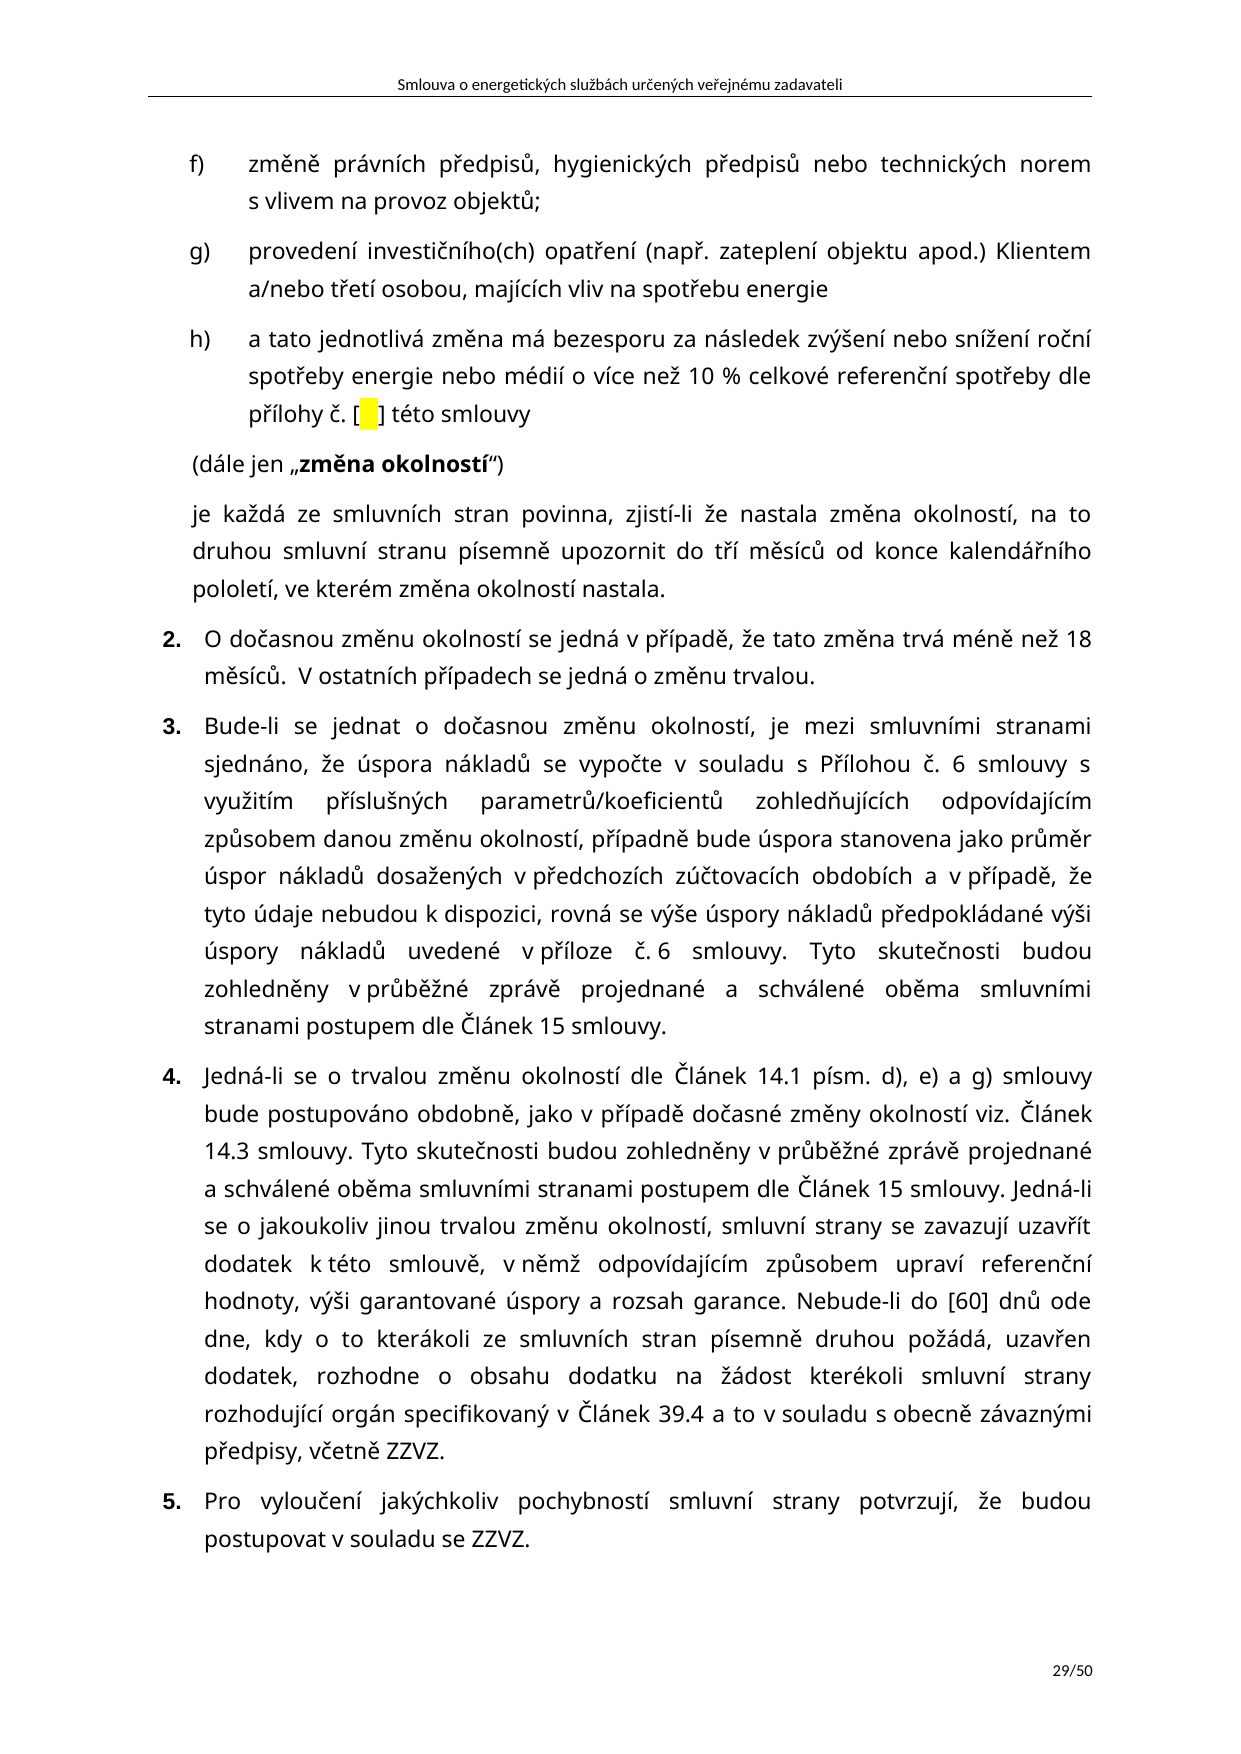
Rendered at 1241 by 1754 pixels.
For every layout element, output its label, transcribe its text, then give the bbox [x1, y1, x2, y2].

text (dále jen „změna okolností“) [192, 448, 1092, 479]
subtitle Pro vyloučení jakýchkoliv pochybností smluvní strany potvrzují, že budou postupovat v souladu se ZZVZ. [162, 1485, 1092, 1554]
subtitle a tato jednotlivá změna má bezesporu za následek zvýšení nebo snížení roční spotřeby energie nebo médií o více než 10 % celkové referenční spotřeby dle přílohy č. [ ] této smlouvy [189, 323, 1092, 429]
subtitle O dočasnou změnu okolností se jedná v případě, že tato změna trvá méně než 18 měsíců. V ostatních případech se jedná o změnu trvalou. [162, 623, 1092, 691]
subtitle provedení investičního(ch) opatření (např. zateplení objektu apod.) Klientem a/nebo třetí osobou, majících vliv na spotřebu energie [189, 235, 1092, 304]
subtitle Jedná-li se o trvalou změnu okolností dle Článek 14.1 písm. d), e) a g) smlouvy bude postupováno obdobně, jako v případě dočasné změny okolností viz. Článek 14.3 smlouvy. Tyto skutečnosti budou zohledněny v průběžné zprávě projednané a schválené oběma smluvními stranami postupem dle Článek 15 smlouvy. Jedná-li se o jakoukoliv jinou trvalou změnu okolností, smluvní strany se zavazují uzavřít dodatek k této smlouvě, v němž odpovídajícím způsobem upraví referenční hodnoty, výši garantované úspory a rozsah garance. Nebude-li do [60] dnů ode dne, kdy o to kterákoli ze smluvních stran písemně druhou požádá, uzavřen dodatek, rozhodne o obsahu dodatku na žádost kterékoli smluvní strany rozhodující orgán specifikovaný v Článek 39.4 a to v souladu s obecně závaznými předpisy, včetně ZZVZ. [162, 1060, 1092, 1466]
subtitle Bude-li se jednat o dočasnou změnu okolností, je mezi smluvními stranami sjednáno, že úspora nákladů se vypočte v souladu s Přílohou č. 6 smlouvy s využitím příslušných parametrů/koeficientů zohledňujících odpovídajícím způsobem danou změnu okolností, případně bude úspora stanovena jako průměr úspor nákladů dosažených v předchozích zúčtovacích obdobích a v případě, že tyto údaje nebudou k dispozici, rovná se výše úspory nákladů předpokládané výši úspory nákladů uvedené v příloze č. 6 smlouvy. Tyto skutečnosti budou zohledněny v průběžné zprávě projednané a schválené oběma smluvními stranami postupem dle Článek 15 smlouvy. [162, 710, 1092, 1041]
subtitle je každá ze smluvních stran povinna, zjistí-li že nastala změna okolností, na to druhou smluvní stranu písemně upozornit do tří měsíců od konce kalendářního pololetí, ve kterém změna okolností nastala. [192, 498, 1092, 604]
subtitle změně právních předpisů, hygienických předpisů nebo technických norem s vlivem na provoz objektů; [189, 148, 1092, 216]
